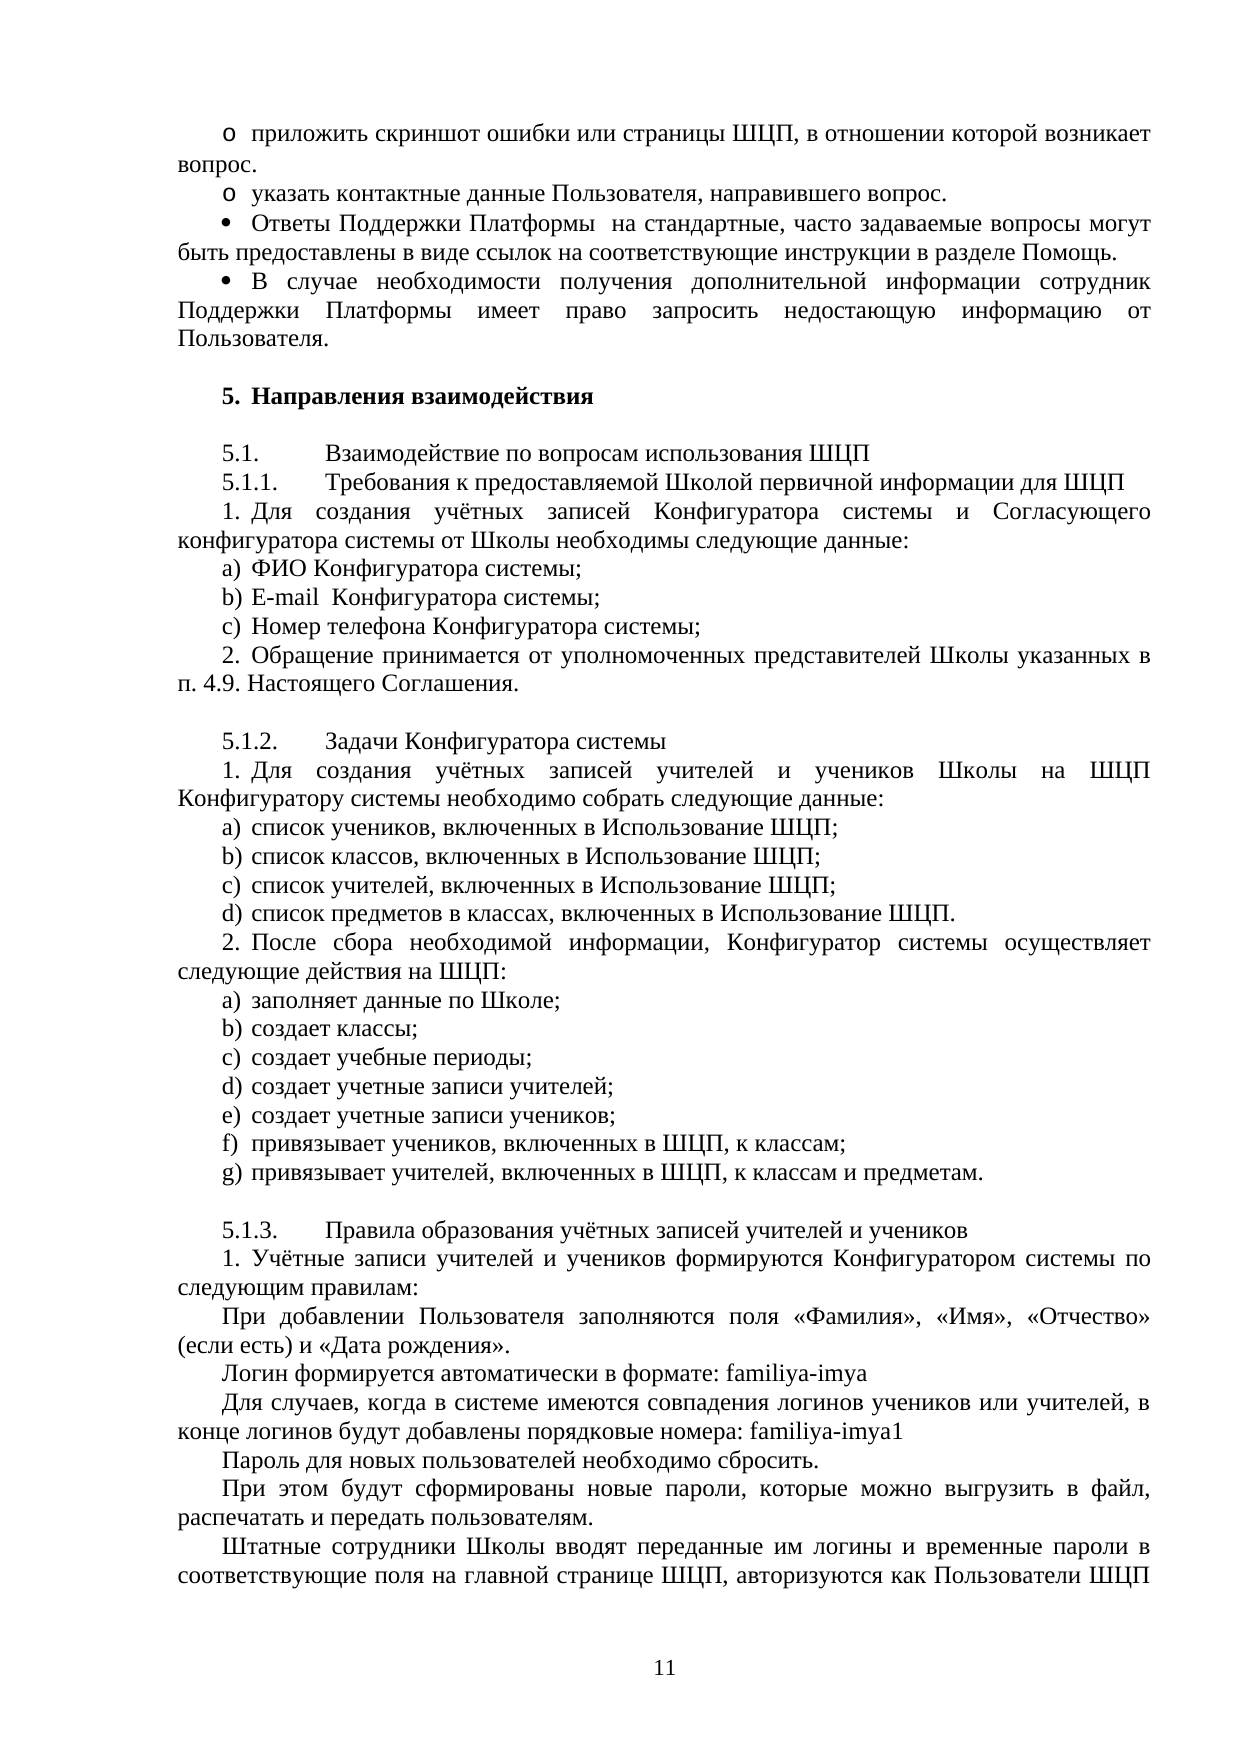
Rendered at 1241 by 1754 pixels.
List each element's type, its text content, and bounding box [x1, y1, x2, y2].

list Для случаев, когда в системе имеются совпадения логинов учеников или учителей, в конце логинов будут добавлены порядковые номера: familiya-imya1 [177, 1387, 1152, 1445]
list Обращение принимается от уполномоченных представителей Школы указанных в п. 4.9. Настоящего Соглашения. [177, 640, 1152, 697]
list создает учебные периоды; [177, 1042, 1152, 1071]
list Для создания учётных записей учителей и учеников Школы на ШЦП Конфигуратору системы необходимо собрать следующие данные: [177, 755, 1152, 812]
list заполняет данные по Школе; [177, 985, 1152, 1013]
list создает классы; [177, 1013, 1152, 1042]
list указать контактные данные Пользователя, направившего вопрос. [177, 178, 1152, 208]
list Пароль для новых пользователей необходимо сбросить. [177, 1445, 1152, 1473]
list список классов, включенных в Использование ШЦП; [177, 841, 1152, 870]
list список учителей, включенных в Использование ШЦП; [177, 870, 1152, 898]
list Учётные записи учителей и учеников формируются Конфигуратором системы по следующим правилам: [177, 1243, 1152, 1301]
list Логин формируется автоматически в формате: familiya-imya [177, 1358, 1152, 1387]
list При добавлении Пользователя заполняются поля «Фамилия», «Имя», «Отчество» (если есть) и «Дата рождения». [177, 1301, 1152, 1358]
list В случае необходимости получения дополнительной информации сотрудник Поддержки Платформы имеет право запросить недостающую информацию от Пользователя. [177, 266, 1152, 352]
list Требования к предоставляемой Школой первичной информации для ШЦП [177, 467, 1152, 496]
list Задачи Конфигуратора системы [177, 726, 1152, 755]
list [177, 1531, 1152, 1588]
list Номер телефона Конфигуратора системы; [177, 611, 1152, 640]
list создает учетные записи учителей; [177, 1071, 1152, 1100]
list привязывает учеников, включенных в ШЦП, к классам; [177, 1128, 1152, 1157]
list Правила образования учётных записей учителей и учеников [177, 1215, 1152, 1243]
list Направления взаимодействия [177, 381, 1152, 410]
list список учеников, включенных в Использование ШЦП; [177, 812, 1152, 841]
list приложить скриншот ошибки или страницы ШЦП, в отношении которой возникает вопрос. [177, 118, 1152, 178]
list привязывает учителей, включенных в ШЦП, к классам и предметам. [177, 1157, 1152, 1186]
list После сбора необходимой информации, Конфигуратор системы осуществляет следующие действия на ШЦП: [177, 927, 1152, 985]
list E-mail Конфигуратора системы; [177, 582, 1152, 611]
list ФИО Конфигуратора системы; [177, 553, 1152, 582]
list Взаимодействие по вопросам использования ШЦП [177, 438, 1152, 467]
list Ответы Поддержки Платформы на стандартные, часто задаваемые вопросы могут быть предоставлены в виде ссылок на соответствующие инструкции в разделе Помощь. [177, 208, 1152, 266]
list список предметов в классах, включенных в Использование ШЦП. [177, 898, 1152, 927]
list создает учетные записи учеников; [177, 1100, 1152, 1128]
list Для создания учётных записей Конфигуратора системы и Согласующего конфигуратора системы от Школы необходимы следующие данные: [177, 496, 1152, 553]
list При этом будут сформированы новые пароли, которые можно выгрузить в файл, распечатать и передать пользователям. [177, 1473, 1152, 1531]
